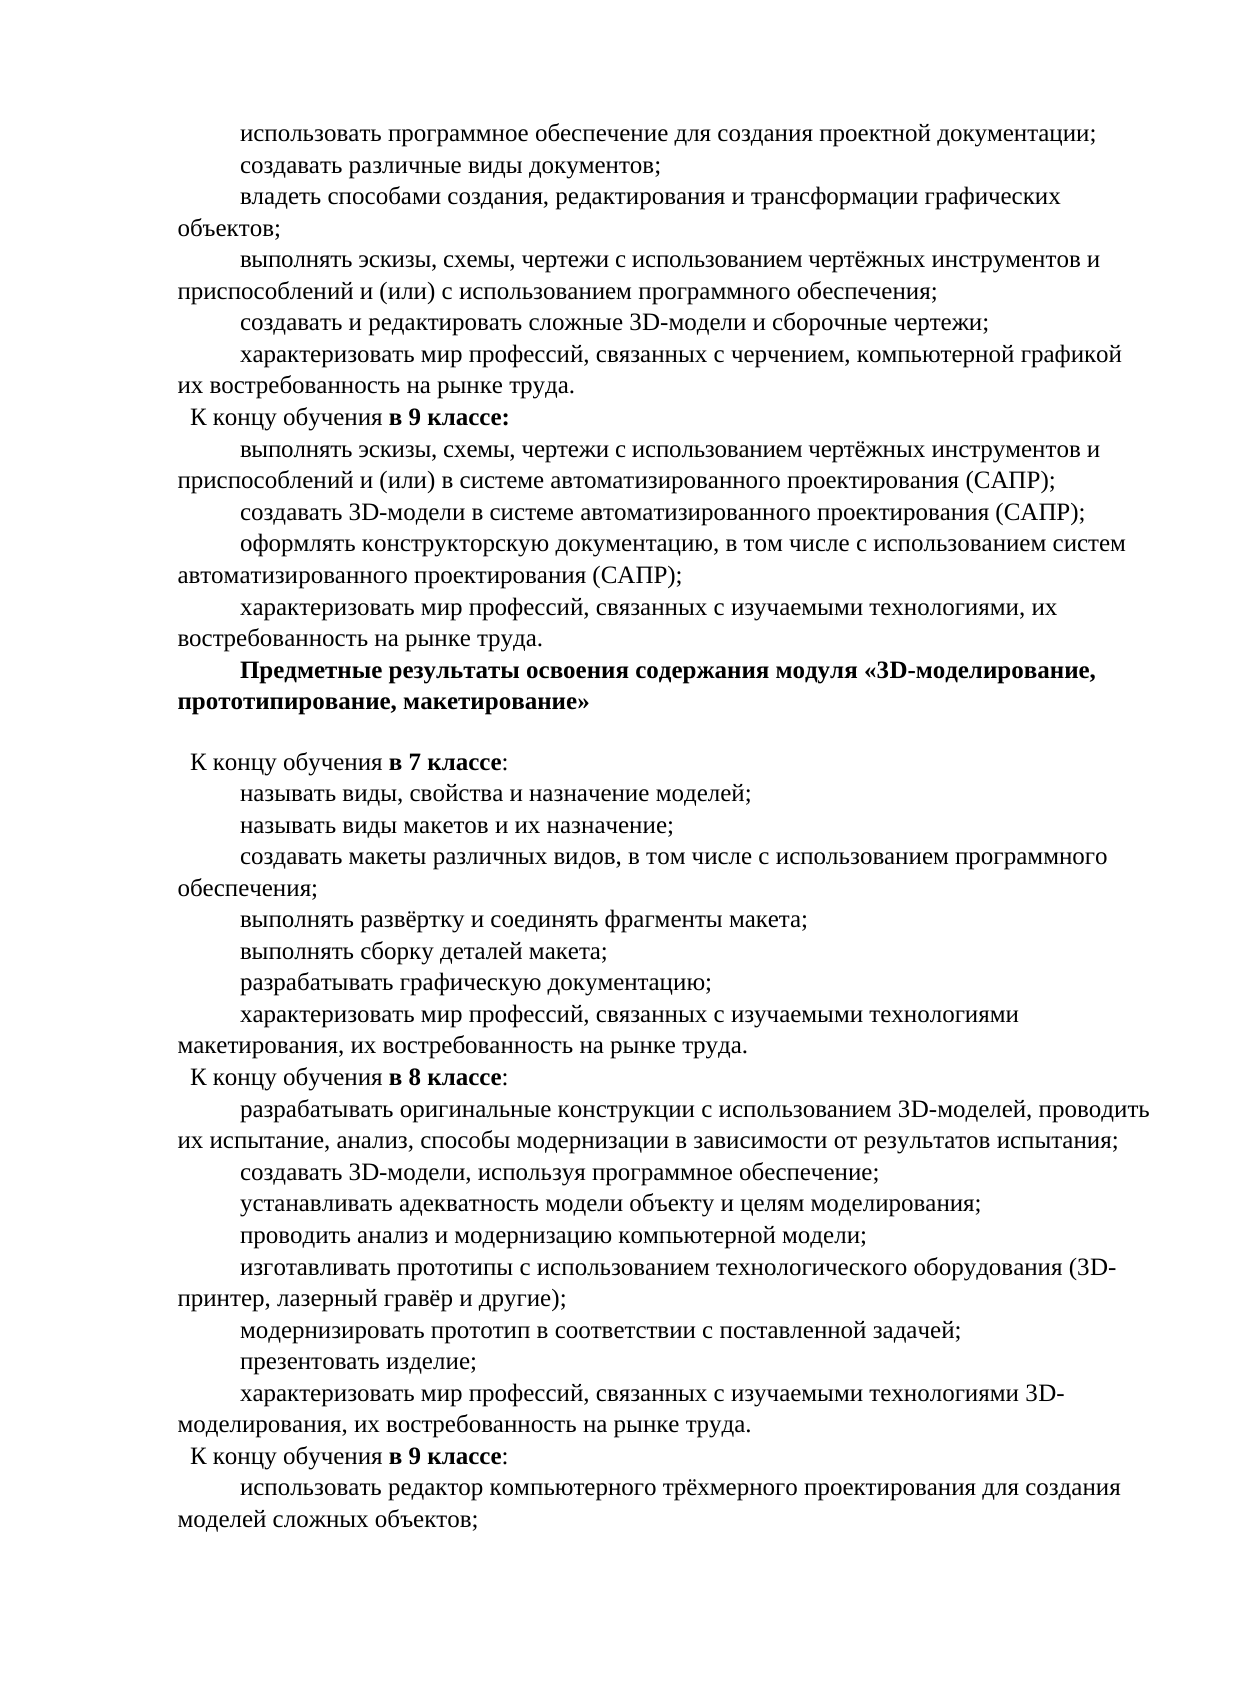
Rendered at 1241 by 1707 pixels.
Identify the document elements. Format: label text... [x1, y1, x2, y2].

text Предметные результаты освоения содержания модуля «3D-моделирование, прототипирование, макетирование» [177, 655, 1152, 715]
text презентовать изделие; [177, 1346, 1152, 1375]
text разрабатывать графическую документацию; [177, 967, 1152, 996]
text выполнять сборку деталей макета; [177, 936, 1152, 965]
text создавать различные виды документов; [177, 150, 1152, 178]
text создавать 3D-модели, используя программное обеспечение; [177, 1157, 1152, 1186]
text оформлять конструкторскую документацию, в том числе с использованием систем автоматизированного проектирования (САПР); [177, 528, 1152, 589]
text создавать 3D-модели в системе автоматизированного проектирования (САПР); [177, 497, 1152, 526]
text модернизировать прототип в соответствии с поставленной задачей; [177, 1315, 1152, 1343]
text разрабатывать оригинальные конструкции с использованием 3D-моделей, проводить их испытание, анализ, способы модернизации в зависимости от результатов испытания; [177, 1094, 1152, 1154]
text выполнять эскизы, схемы, чертежи с использованием чертёжных инструментов и приспособлений и (или) с использованием программного обеспечения; [177, 244, 1152, 305]
text выполнять эскизы, схемы, чертежи с использованием чертёжных инструментов и приспособлений и (или) в системе автоматизированного проектирования (САПР); [177, 434, 1152, 494]
text К концу обучения в 9 классе: [190, 1441, 1152, 1470]
text характеризовать мир профессий, связанных с изучаемыми технологиями макетирования, их востребованность на рынке труда. [177, 999, 1152, 1059]
text проводить анализ и модернизацию компьютерной модели; [177, 1220, 1152, 1249]
text характеризовать мир профессий, связанных с черчением, компьютерной графикой их востребованность на рынке труда. [177, 339, 1152, 399]
text характеризовать мир профессий, связанных с изучаемыми технологиями, их востребованность на рынке труда. [177, 592, 1152, 652]
text выполнять развёртку и соединять фрагменты макета; [177, 904, 1152, 933]
text владеть способами создания, редактирования и трансформации графических объектов; [177, 181, 1152, 242]
text называть виды, свойства и назначение моделей; [177, 778, 1152, 807]
text использовать программное обеспечение для создания проектной документации; [177, 118, 1152, 147]
text К концу обучения в 7 классе: [190, 747, 1152, 775]
text изготавливать прототипы с использованием технологического оборудования (3D-принтер, лазерный гравёр и другие); [177, 1252, 1152, 1312]
text К концу обучения в 9 классе: [190, 402, 1152, 431]
text использовать редактор компьютерного трёхмерного проектирования для создания моделей сложных объектов; [177, 1472, 1152, 1533]
text создавать и редактировать сложные 3D-модели и сборочные чертежи; [177, 307, 1152, 336]
text характеризовать мир профессий, связанных с изучаемыми технологиями 3D-моделирования, их востребованность на рынке труда. [177, 1378, 1152, 1438]
text создавать макеты различных видов, в том числе с использованием программного обеспечения; [177, 841, 1152, 902]
text устанавливать адекватность модели объекту и целям моделирования; [177, 1188, 1152, 1217]
text К концу обучения в 8 классе: [190, 1062, 1152, 1091]
text называть виды макетов и их назначение; [177, 810, 1152, 838]
